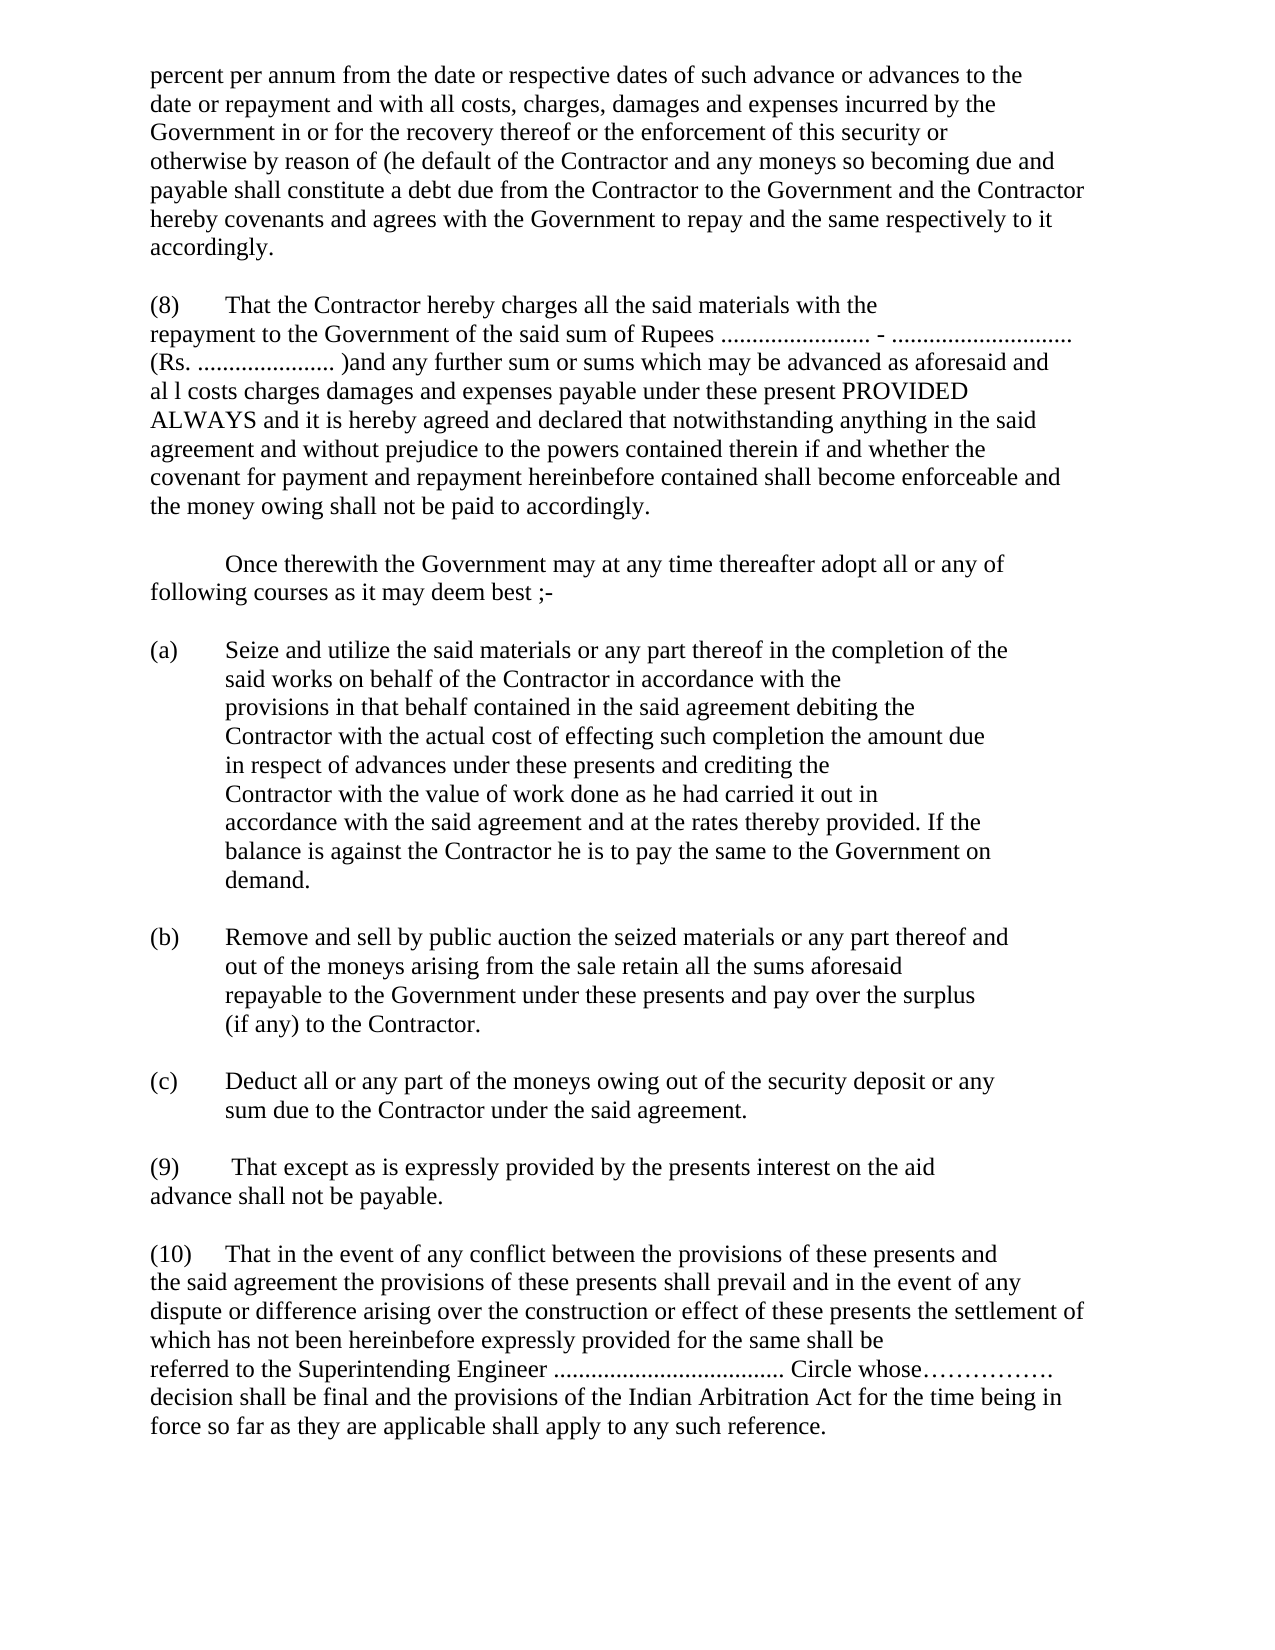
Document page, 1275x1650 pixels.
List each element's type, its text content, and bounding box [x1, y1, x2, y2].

text out of the moneys arising from the sale retain all the sums aforesaid [225, 951, 1125, 980]
text provisions in that behalf contained in the said agreement debiting the [225, 692, 1125, 721]
text Government in or for the recovery thereof or the enforcement of this security or [150, 117, 1125, 146]
text decision shall be final and the provisions of the Indian Arbitration Act for the time being in [150, 1382, 1125, 1411]
text Once therewith the Government may at any time thereafter adopt all or any of [150, 549, 1125, 577]
text which has not been hereinbefore expressly provided for the same shall be [150, 1325, 1125, 1354]
text ALWAYS and it is hereby agreed and declared that notwithstanding anything in the said [150, 405, 1125, 434]
text Contractor with the actual cost of effecting such completion the amount due [225, 721, 1125, 750]
text accordingly. [150, 232, 1125, 261]
text (10) That in the event of any conflict between the provisions of these presents and [150, 1239, 1125, 1267]
text the money owing shall not be paid to accordingly. [150, 491, 1125, 520]
text force so far as they are applicable shall apply to any such reference. [150, 1411, 1125, 1440]
text otherwise by reason of (he default of the Contractor and any moneys so becoming due and [150, 146, 1125, 175]
text repayable to the Government under these presents and pay over the surplus [225, 980, 1125, 1009]
text percent per annum from the date or respective dates of such advance or advances to the [150, 60, 1125, 89]
text (c) Deduct all or any part of the moneys owing out of the security deposit or any [150, 1066, 1125, 1095]
text agreement and without prejudice to the powers contained therein if and whether the [150, 434, 1125, 462]
text balance is against the Contractor he is to pay the same to the Government on [225, 836, 1125, 865]
text repayment to the Government of the said sum of Rupees ........................ - ............................. [150, 319, 1125, 347]
text covenant for payment and repayment hereinbefore contained shall become enforceable and [150, 462, 1125, 491]
text (8) That the Contractor hereby charges all the said materials with the [150, 290, 1125, 319]
text (if any) to the Contractor. [225, 1009, 1125, 1037]
text (9) That except as is expressly provided by the presents interest on the aid [150, 1152, 1125, 1181]
text dispute or difference arising over the construction or effect of these presents the settlement of [150, 1296, 1125, 1325]
text referred to the Superintending Engineer ..................................... Circle whose……………. [150, 1354, 1125, 1382]
text in respect of advances under these presents and crediting the [225, 750, 1125, 779]
text (b) Remove and sell by public auction the seized materials or any part thereof and [150, 922, 1125, 951]
text (a) Seize and utilize the said materials or any part thereof in the completion of the [150, 635, 1125, 664]
text sum due to the Contractor under the said agreement. [150, 1095, 1125, 1124]
text date or repayment and with all costs, charges, damages and expenses incurred by the [150, 89, 1125, 117]
text payable shall constitute a debt due from the Contractor to the Government and the Contractor [150, 175, 1125, 204]
text accordance with the said agreement and at the rates thereby provided. If the [225, 807, 1125, 836]
text said works on behalf of the Contractor in accordance with the [225, 664, 1125, 692]
text following courses as it may deem best ;- [150, 577, 1125, 606]
text advance shall not be payable. [150, 1181, 1125, 1210]
text hereby covenants and agrees with the Government to repay and the same respectively to it [150, 204, 1125, 232]
text the said agreement the provisions of these presents shall prevail and in the event of any [150, 1267, 1125, 1296]
text al l costs charges damages and expenses payable under these present PROVIDED [150, 376, 1125, 405]
text demand. [225, 865, 1125, 894]
text Contractor with the value of work done as he had carried it out in [225, 779, 1125, 807]
text (Rs. ...................... )and any further sum or sums which may be advanced as aforesaid and [150, 347, 1125, 376]
